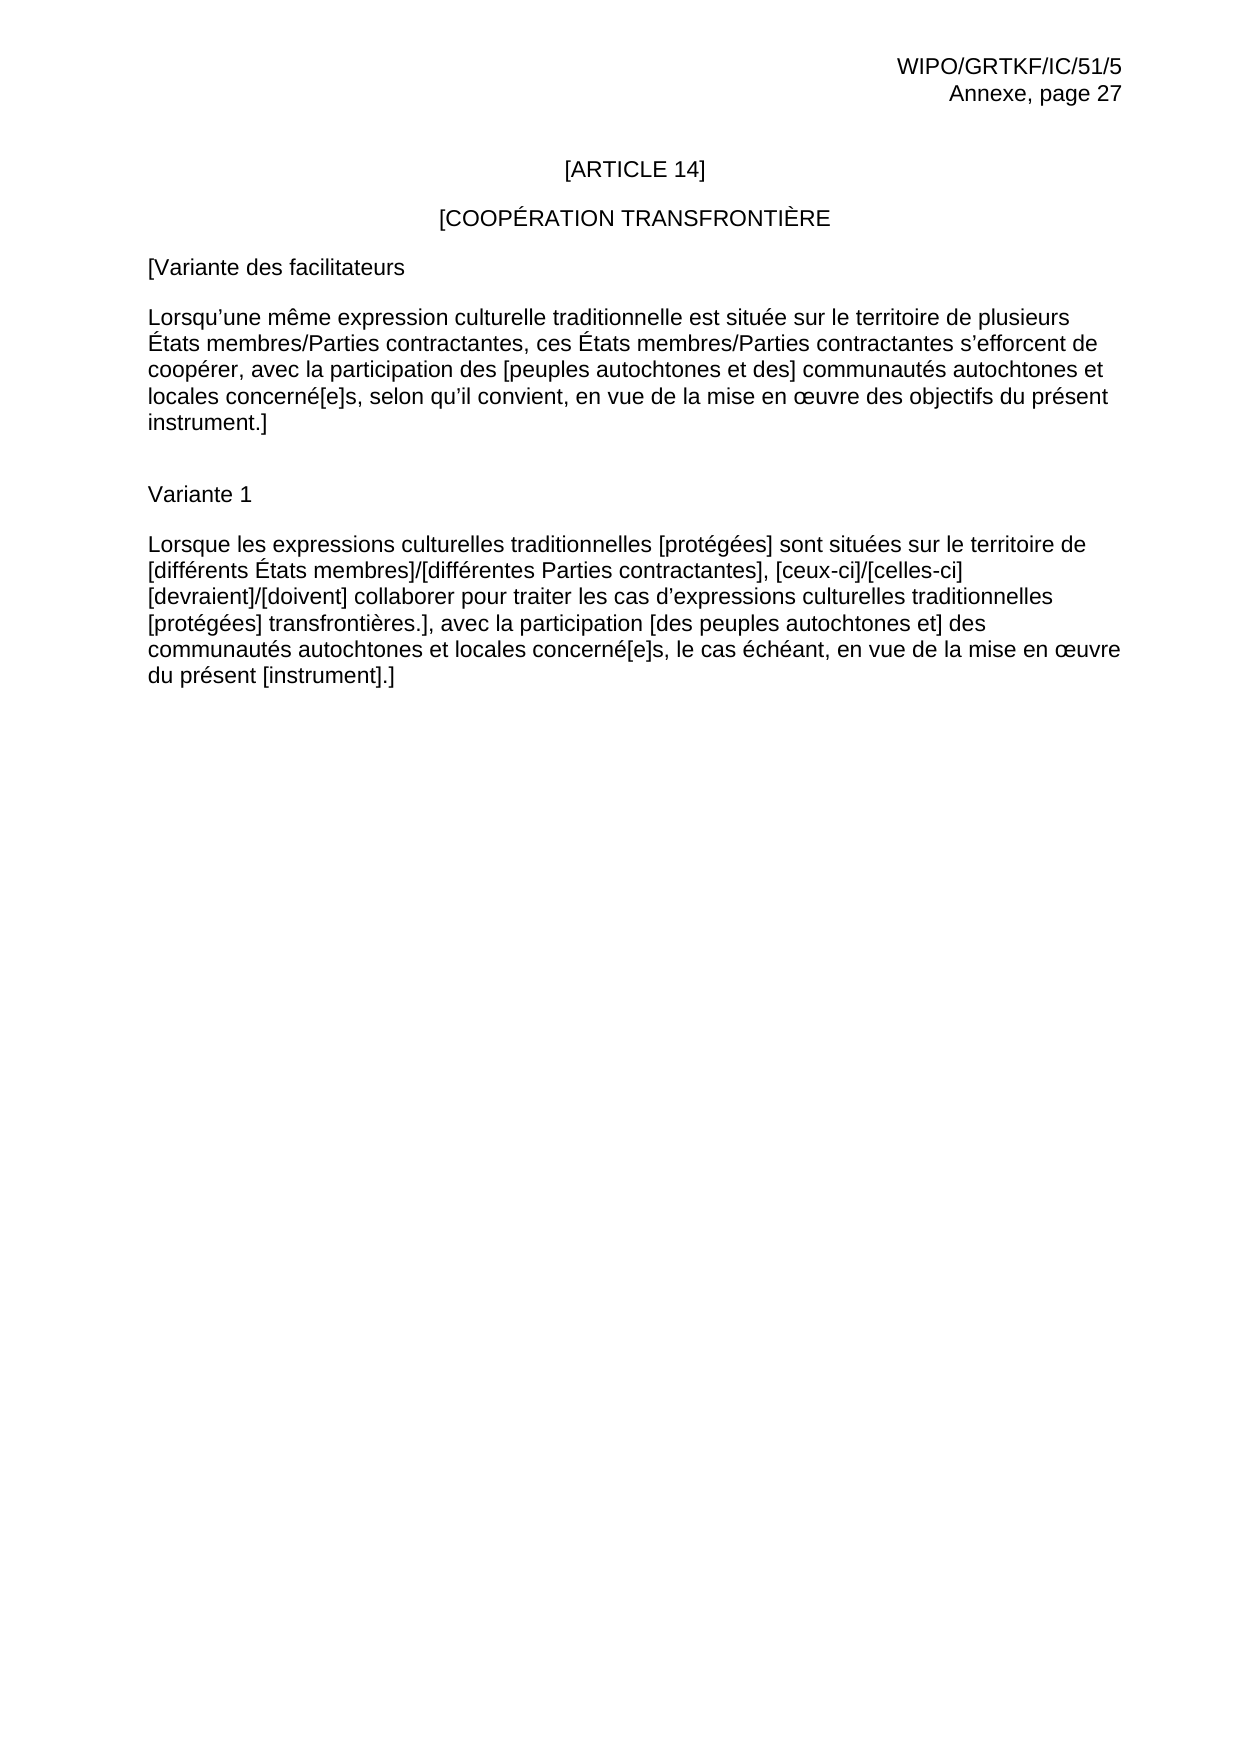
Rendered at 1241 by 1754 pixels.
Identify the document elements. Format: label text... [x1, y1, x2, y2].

text [COOPÉRATION TRANSFRONTIÈRE [148, 205, 1122, 231]
text Lorsqu’une même expression culturelle traditionnelle est située sur le territoire de plusieurs États membres/Parties contractantes, ces États membres/Parties contractantes s’efforcent de coopérer, avec la participation des [peuples autochtones et des] communautés autochtones et locales concerné[e]s, selon qu’il convient, en vue de la mise en œuvre des objectifs du présent instrument.] [148, 304, 1122, 435]
text Variante 1 [148, 481, 1122, 508]
text Lorsque les expressions culturelles traditionnelles [protégées] sont situées sur le territoire de [différents États membres]/[différentes Parties contractantes], [ceux-ci]/[celles-ci] [devraient]/[doivent] collaborer pour traiter les cas d’expressions culturelles traditionnelles [protégées] transfrontières.], avec la participation [des peuples autochtones et] des communautés autochtones et locales concerné[e]s, le cas échéant, en vue de la mise en œuvre du présent [instrument].] [148, 531, 1122, 689]
text [Variante des facilitateurs [148, 254, 1122, 281]
text [ARTICLE 14] [148, 156, 1122, 182]
